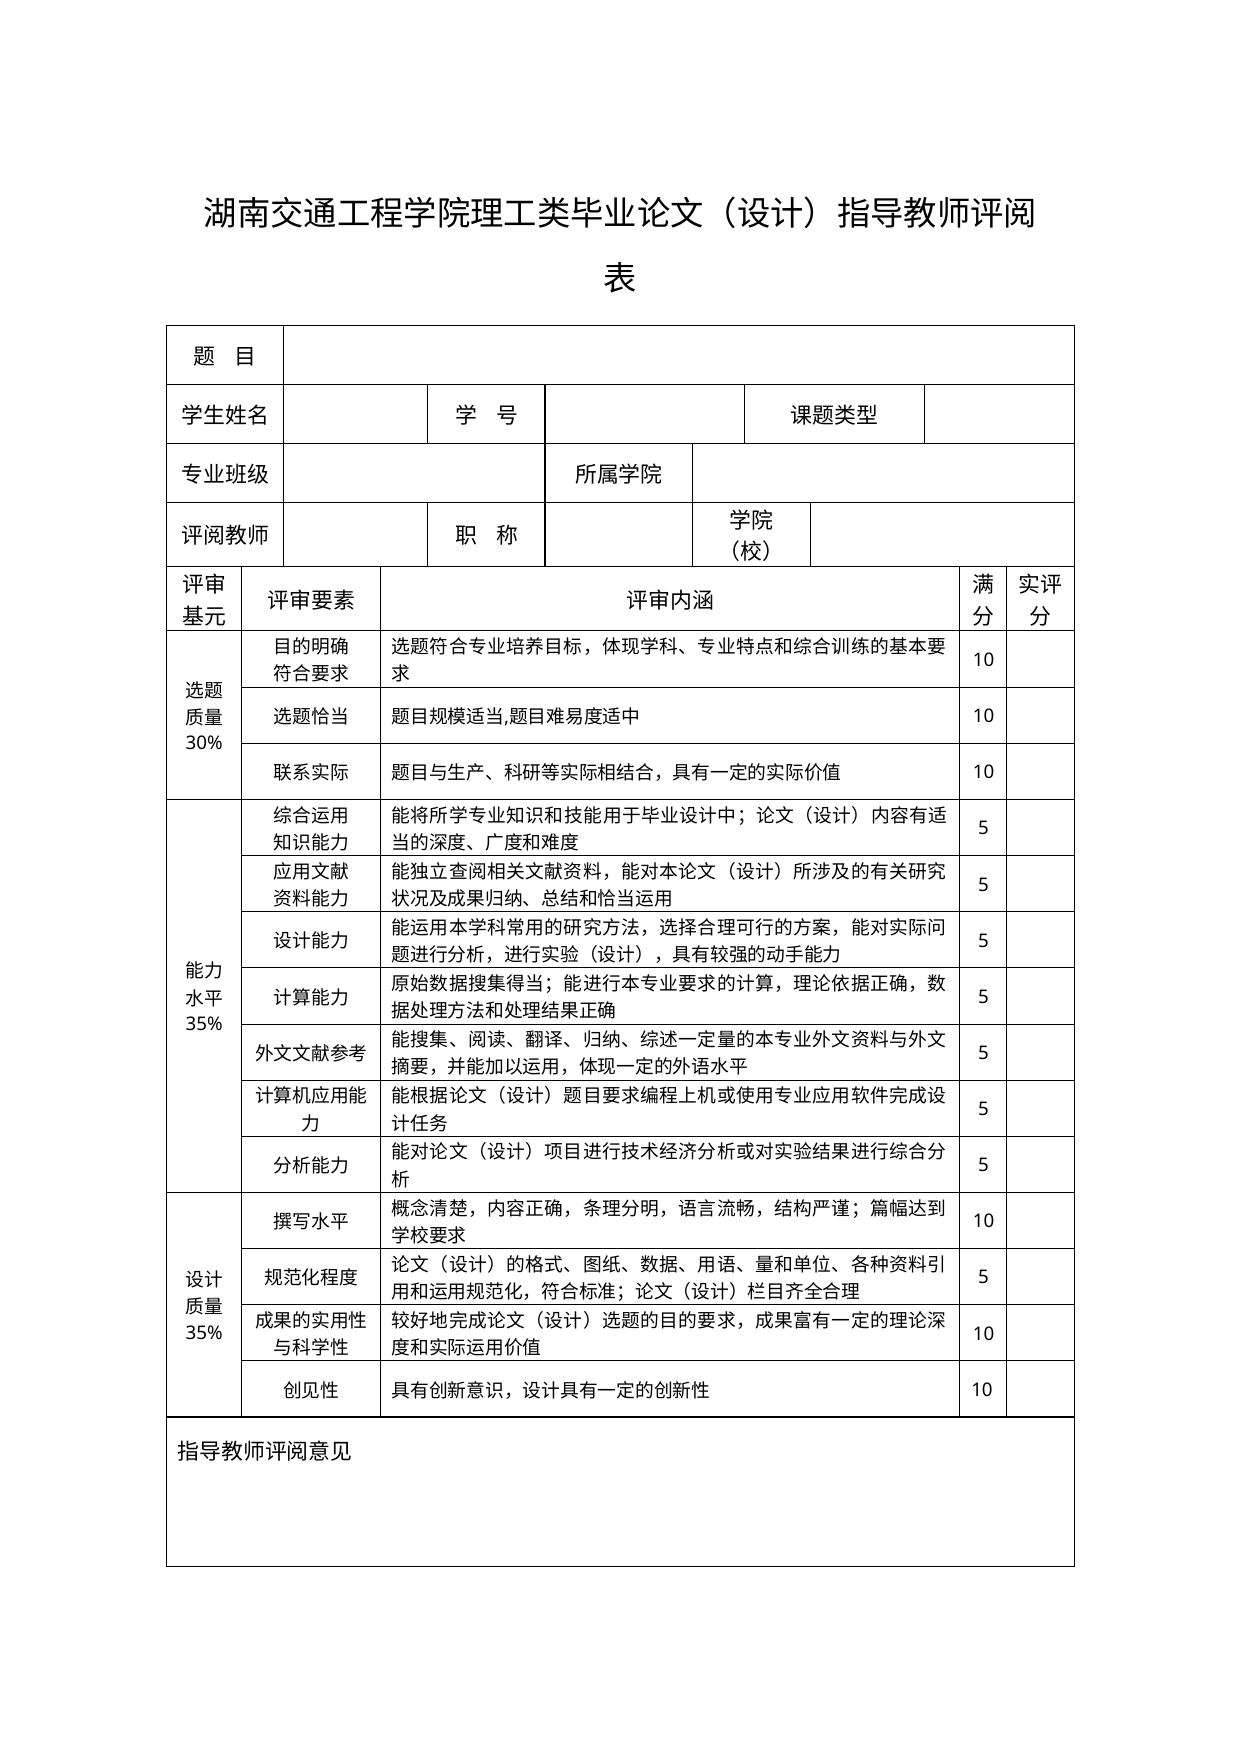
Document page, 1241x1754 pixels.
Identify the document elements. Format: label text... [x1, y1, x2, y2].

table_cell 所属学院 [546, 444, 692, 502]
table_cell 计算机应用能力 [242, 1081, 380, 1136]
table_cell 课题类型 [745, 385, 924, 443]
table_cell 能对论文（设计）项目进行技术经济分析或对实验结果进行综合分析 [381, 1137, 959, 1192]
table_cell 职 称 [428, 503, 544, 566]
table_cell [284, 444, 544, 502]
table_cell 题目与生产、科研等实际相结合，具有一定的实际价值 [381, 744, 959, 799]
table_cell 论文（设计）的格式、图纸、数据、用语、量和单位、各种资料引用和运用规范化，符合标准；论文（设计）栏目齐全合理 [381, 1249, 959, 1304]
table_cell [693, 444, 1074, 502]
table_cell 联系实际 [242, 744, 380, 799]
table_cell [1007, 912, 1074, 967]
table_cell [284, 385, 427, 443]
table_cell 能将所学专业知识和技能用于毕业设计中；论文（设计）内容有适当的深度、广度和难度 [381, 800, 959, 855]
table_cell [1007, 1249, 1074, 1304]
table_cell [1007, 1361, 1074, 1416]
table_cell 概念清楚，内容正确，条理分明，语言流畅，结构严谨；篇幅达到学校要求 [381, 1193, 959, 1248]
table_cell 指导教师评阅意见 [167, 1418, 1074, 1566]
table_cell 选题 质量 30% [167, 631, 241, 799]
table_cell 学 号 [428, 385, 544, 443]
table_cell 评阅教师 [167, 503, 283, 566]
table_cell 成果的实用性与科学性 [242, 1305, 380, 1360]
table_cell [1007, 1025, 1074, 1079]
table_cell 规范化程度 [242, 1249, 380, 1304]
table_cell 原始数据搜集得当；能进行本专业要求的计算，理论依据正确，数据处理方法和处理结果正确 [381, 968, 959, 1023]
table_cell [1007, 744, 1074, 799]
table_cell [1007, 1081, 1074, 1136]
table_cell 学院（校） [693, 503, 810, 566]
table_cell 能根据论文（设计）题目要求编程上机或使用专业应用软件完成设计任务 [381, 1081, 959, 1136]
table_cell 具有创新意识，设计具有一定的创新性 [381, 1361, 959, 1416]
table_cell 专业班级 [167, 444, 283, 502]
table_cell 10 [960, 1305, 1006, 1360]
table_cell [284, 503, 427, 566]
table_cell 计算能力 [242, 968, 380, 1023]
table_cell [811, 503, 1074, 566]
table_cell [1007, 1305, 1074, 1360]
table_cell 实评分 [1007, 567, 1074, 630]
table_cell [1007, 856, 1074, 911]
table_cell [1007, 688, 1074, 743]
table_cell [546, 503, 692, 566]
table_cell 外文文献参考 [242, 1025, 380, 1079]
table_cell 5 [960, 856, 1006, 911]
table_cell [925, 385, 1074, 443]
table_cell 能搜集、阅读、翻译、归纳、综述一定量的本专业外文资料与外文摘要，并能加以运用，体现一定的外语水平 [381, 1025, 959, 1079]
table_cell [546, 385, 744, 443]
table_cell 设计 质量 35% [167, 1193, 241, 1416]
table_cell 选题恰当 [242, 688, 380, 743]
table_cell 综合运用 知识能力 [242, 800, 380, 855]
table_cell 能运用本学科常用的研究方法，选择合理可行的方案，能对实际问题进行分析，进行实验（设计），具有较强的动手能力 [381, 912, 959, 967]
table_cell 题目规模适当,题目难易度适中 [381, 688, 959, 743]
table_cell 学生姓名 [167, 385, 283, 443]
table_header [284, 326, 1074, 383]
table_cell 10 [960, 631, 1006, 687]
table_cell 撰写水平 [242, 1193, 380, 1248]
table_cell 创见性 [242, 1361, 380, 1416]
table_cell 目的明确 符合要求 [242, 631, 380, 687]
table_cell 10 [960, 744, 1006, 799]
text 湖南交通工程学院理工类毕业论文（设计）指导教师评阅表 [187, 178, 1053, 308]
table_cell 设计能力 [242, 912, 380, 967]
table_cell [1007, 1137, 1074, 1192]
table_cell 选题符合专业培养目标，体现学科、专业特点和综合训练的基本要求 [381, 631, 959, 687]
table_cell 能力 水平 35% [167, 800, 241, 1192]
table_cell 评审内涵 [381, 567, 959, 630]
table_cell 10 [960, 1193, 1006, 1248]
table_cell [1007, 1193, 1074, 1248]
table_cell [1007, 631, 1074, 687]
table_cell 分析能力 [242, 1137, 380, 1192]
table_cell 5 [960, 1025, 1006, 1079]
table_cell 评审要素 [242, 567, 380, 630]
table_cell 5 [960, 1081, 1006, 1136]
table_cell 10 [960, 1361, 1006, 1416]
table_cell 较好地完成论文（设计）选题的目的要求，成果富有一定的理论深度和实际运用价值 [381, 1305, 959, 1360]
table_cell 应用文献 资料能力 [242, 856, 380, 911]
table_cell 5 [960, 1249, 1006, 1304]
table_cell 10 [960, 688, 1006, 743]
table_cell 5 [960, 1137, 1006, 1192]
table_cell [1007, 968, 1074, 1023]
table_cell 5 [960, 912, 1006, 967]
table_cell [1007, 800, 1074, 855]
table_header 题 目 [167, 326, 283, 383]
table_cell 5 [960, 800, 1006, 855]
table_cell 评审 基元 [167, 567, 241, 630]
table_cell 能独立查阅相关文献资料，能对本论文（设计）所涉及的有关研究状况及成果归纳、总结和恰当运用 [381, 856, 959, 911]
table_cell 5 [960, 968, 1006, 1023]
table_cell 满分 [960, 567, 1006, 630]
